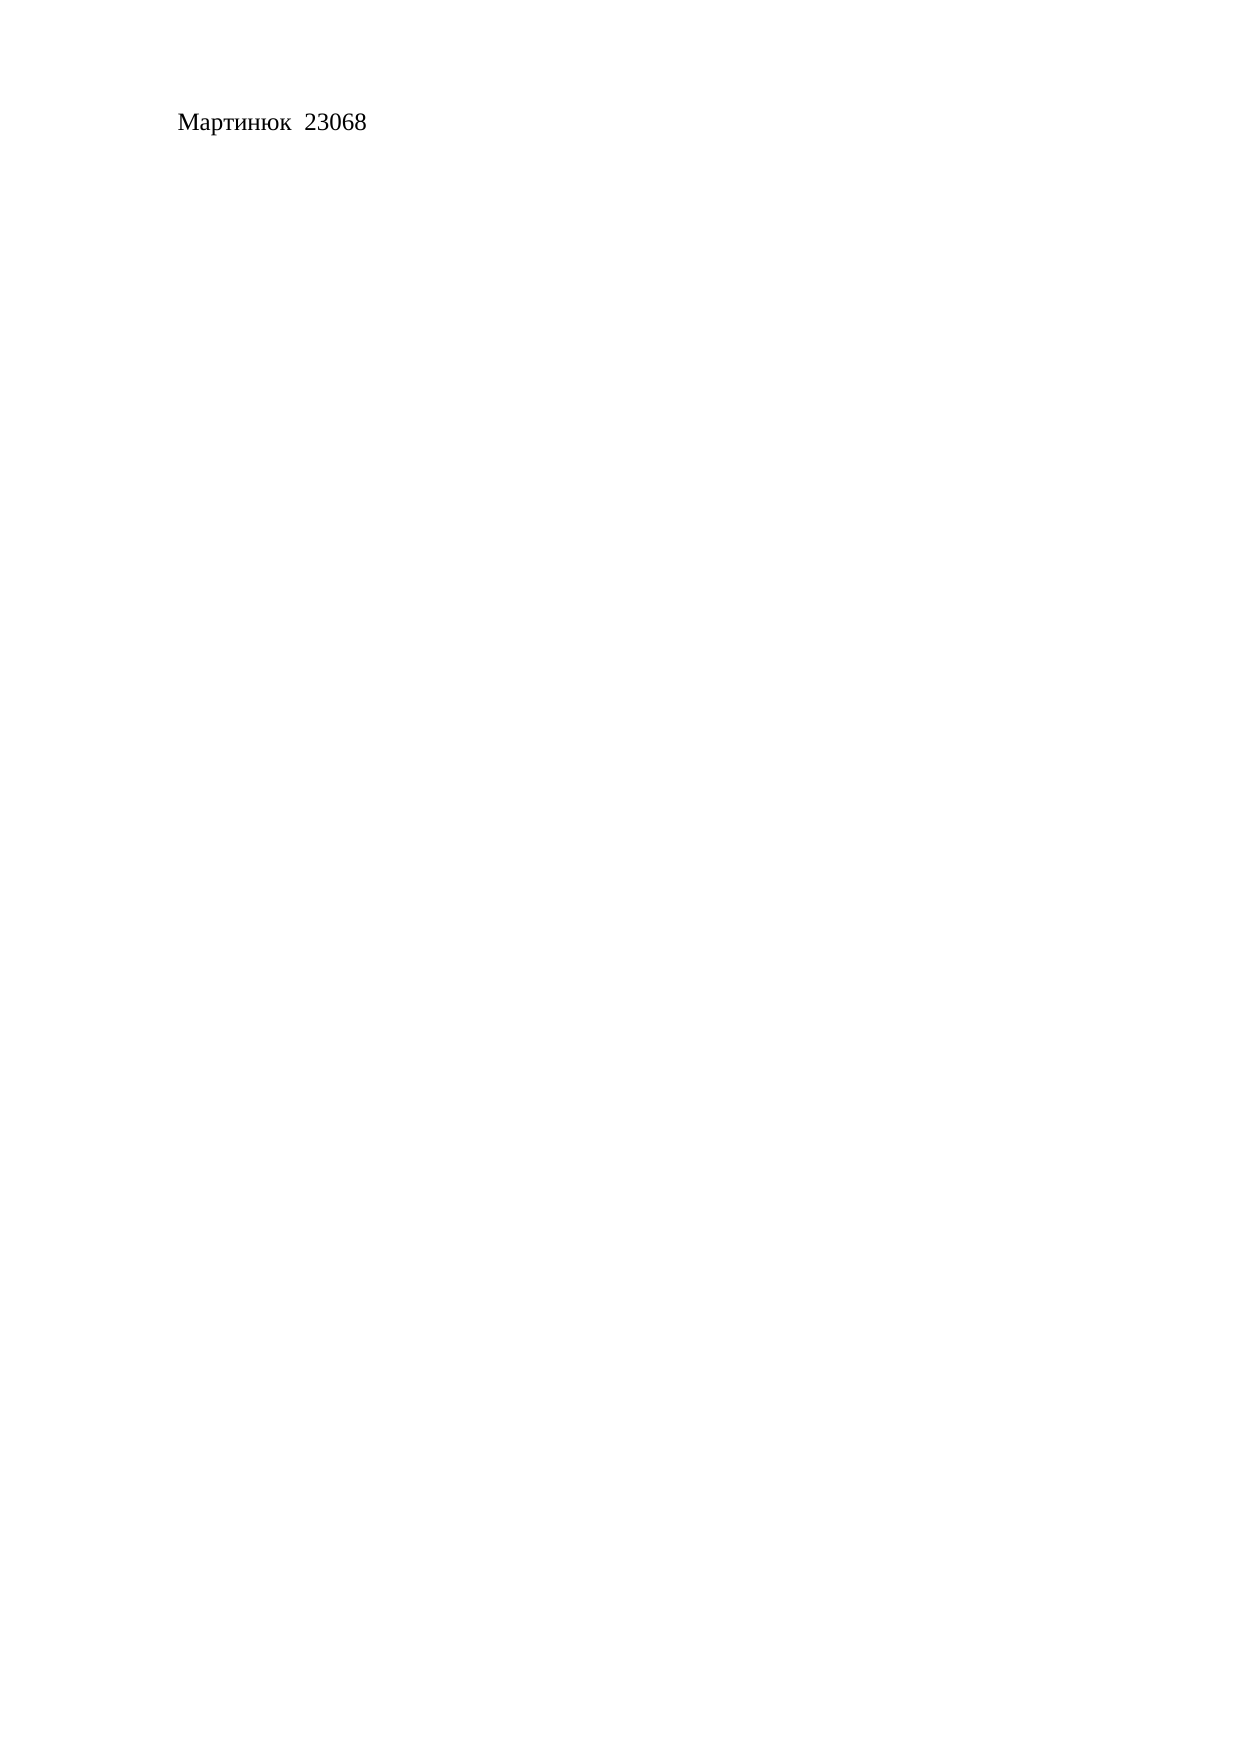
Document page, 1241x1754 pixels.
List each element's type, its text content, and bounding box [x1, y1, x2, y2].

text Мартинюк 23068 [177, 107, 1181, 136]
